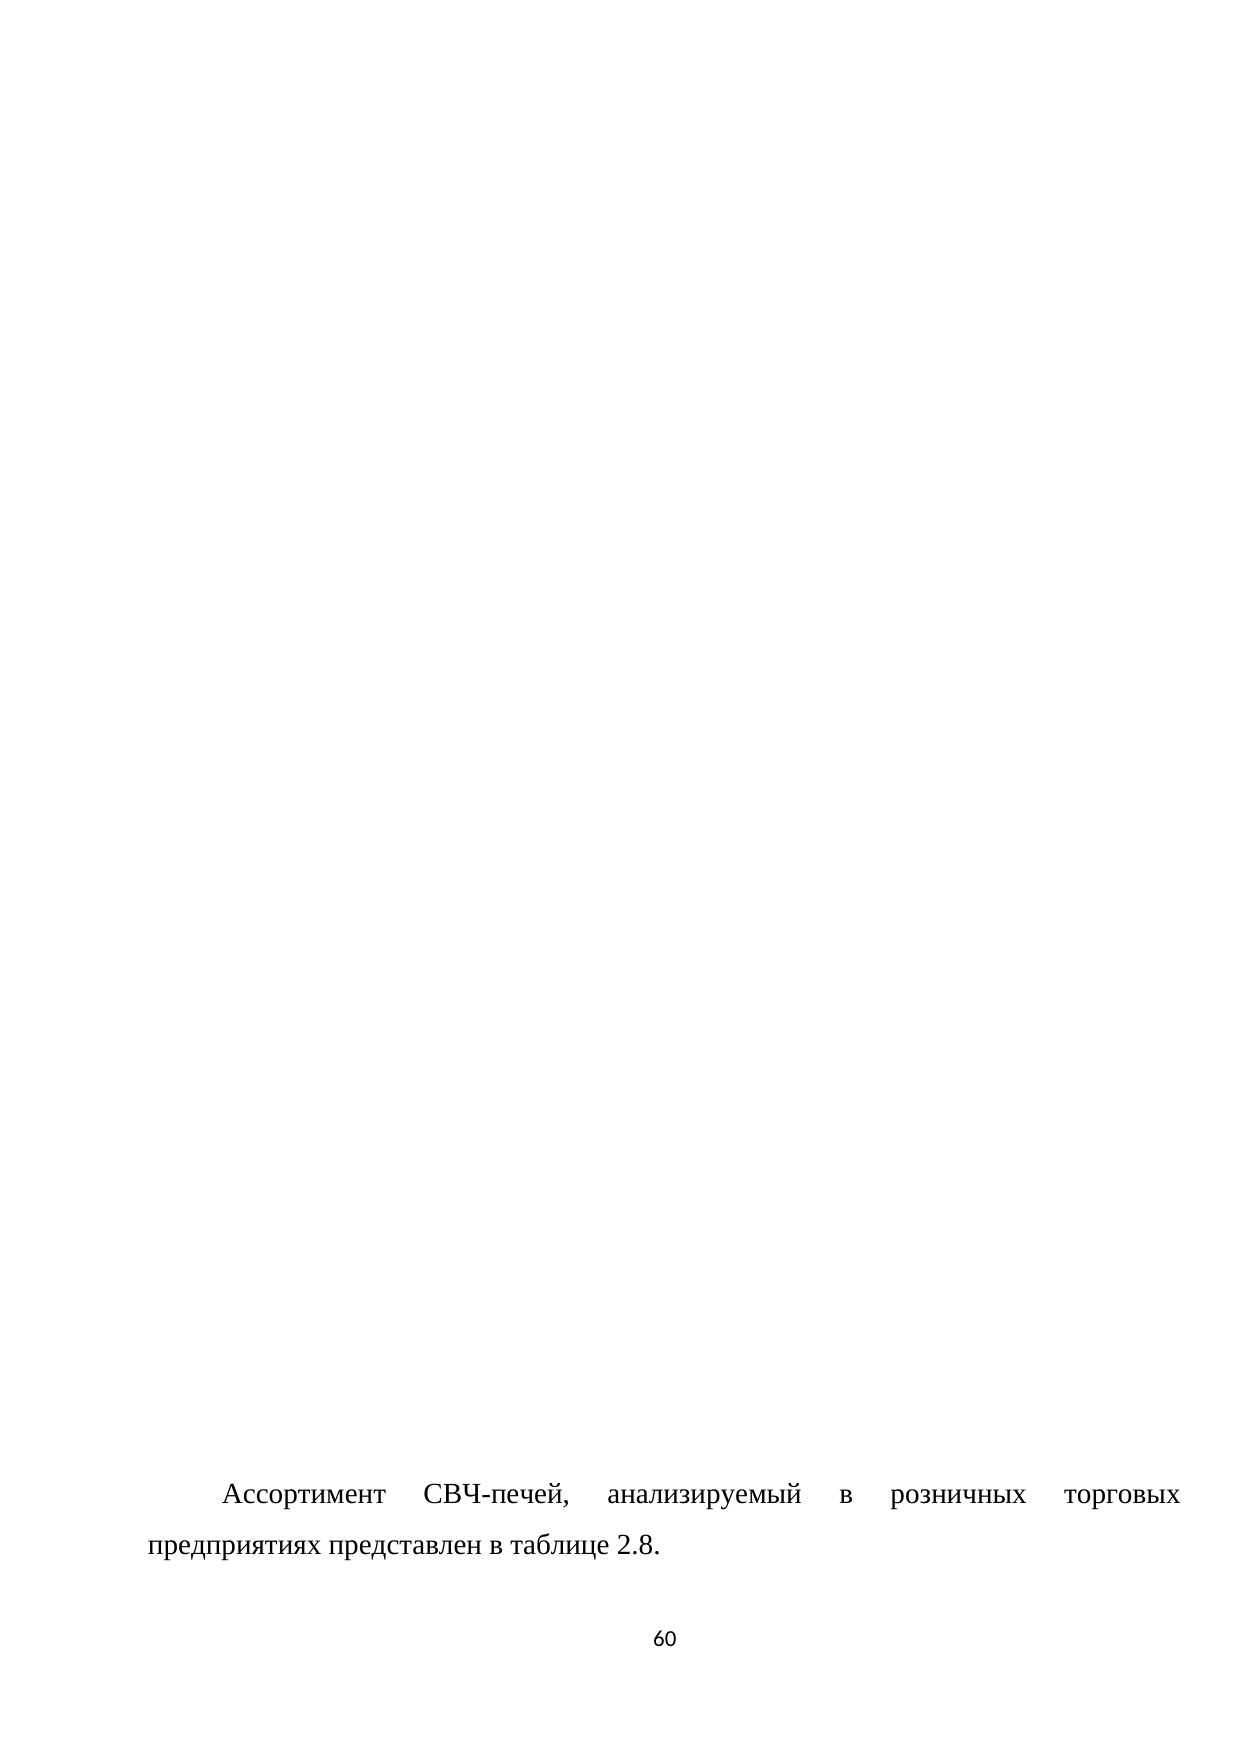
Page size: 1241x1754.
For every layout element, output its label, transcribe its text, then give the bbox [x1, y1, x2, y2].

text Ассортимент СВЧ-печей, анализируемый в розничных торговых предприятиях представлен в таблице 2.8. [148, 1477, 1181, 1560]
